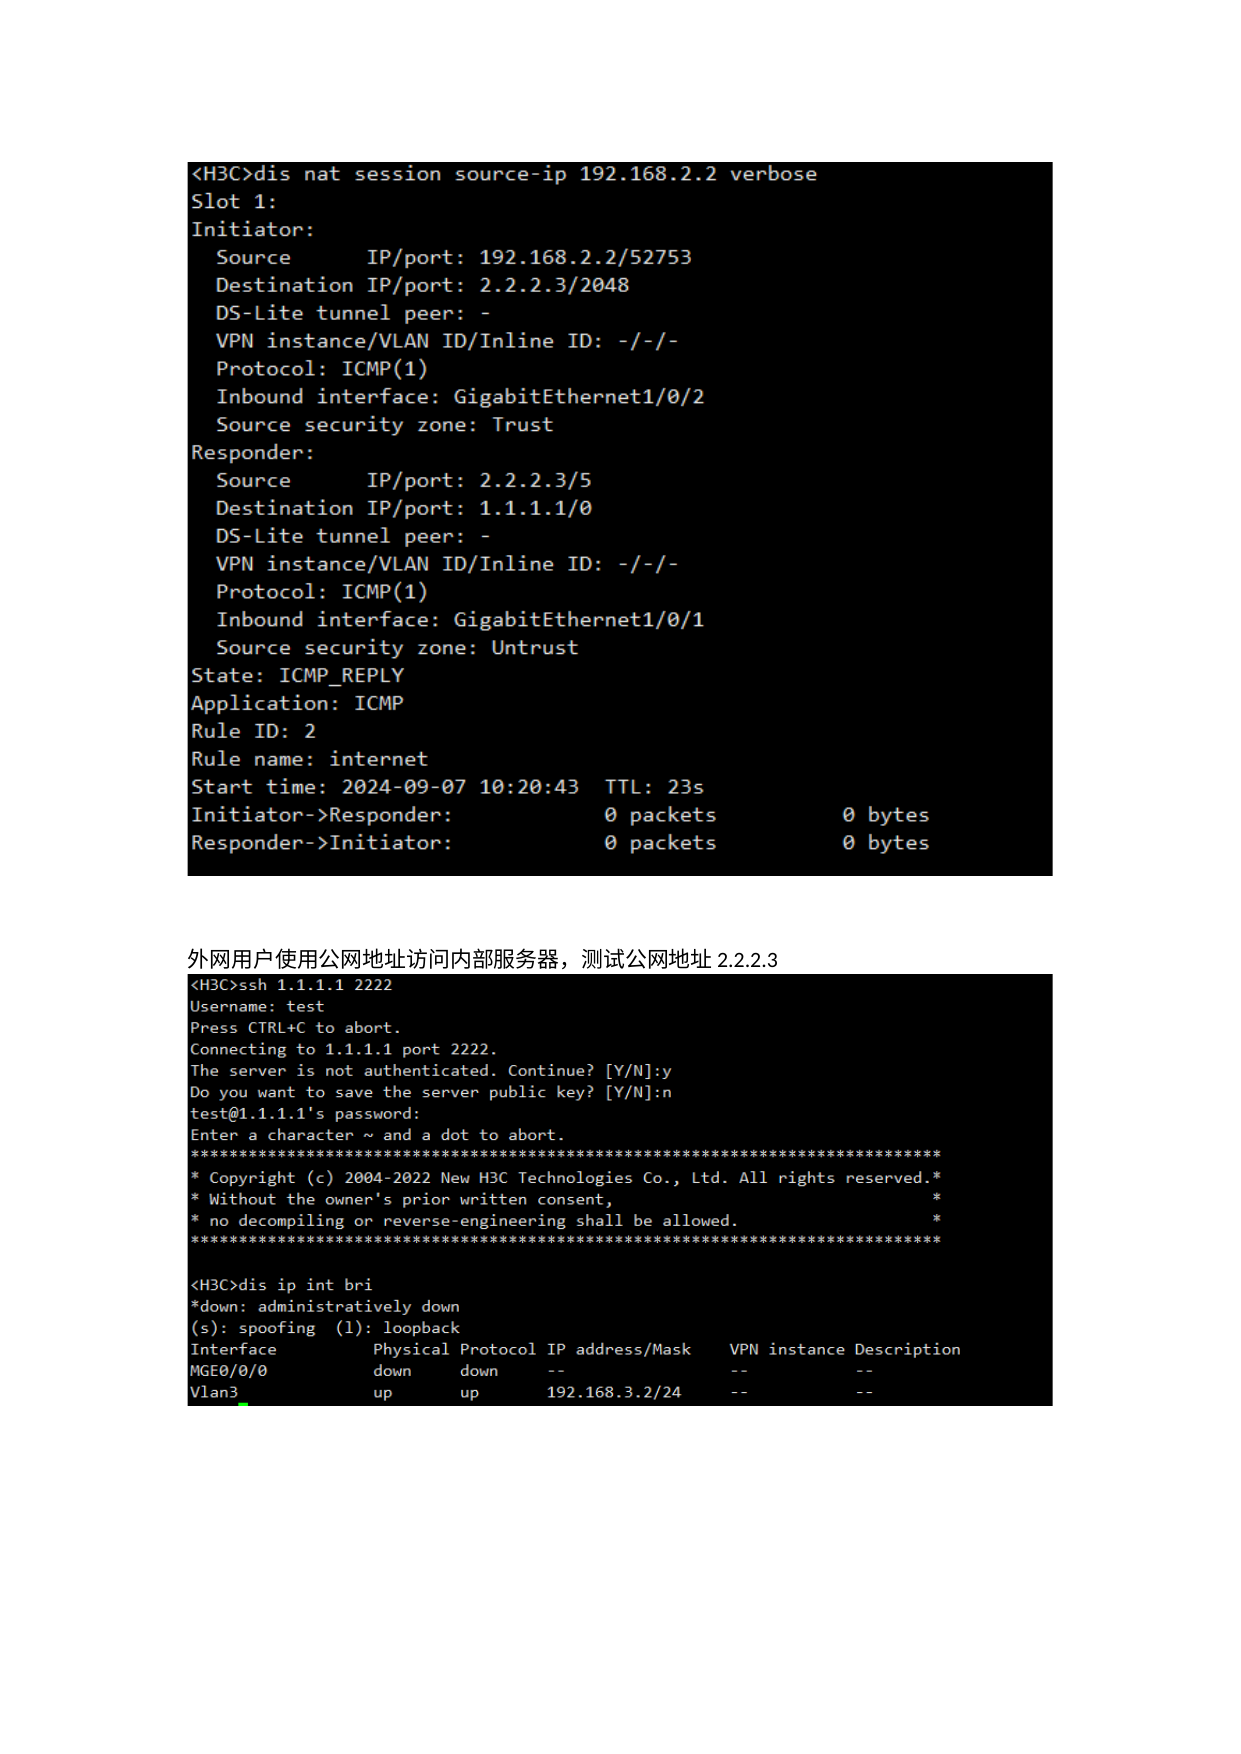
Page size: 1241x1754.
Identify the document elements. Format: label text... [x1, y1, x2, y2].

picture [187, 162, 1053, 876]
picture [187, 974, 1053, 1406]
text 外网用户使用公网地址访问内部服务器，测试公网地址2.2.2.3 [187, 942, 1053, 974]
